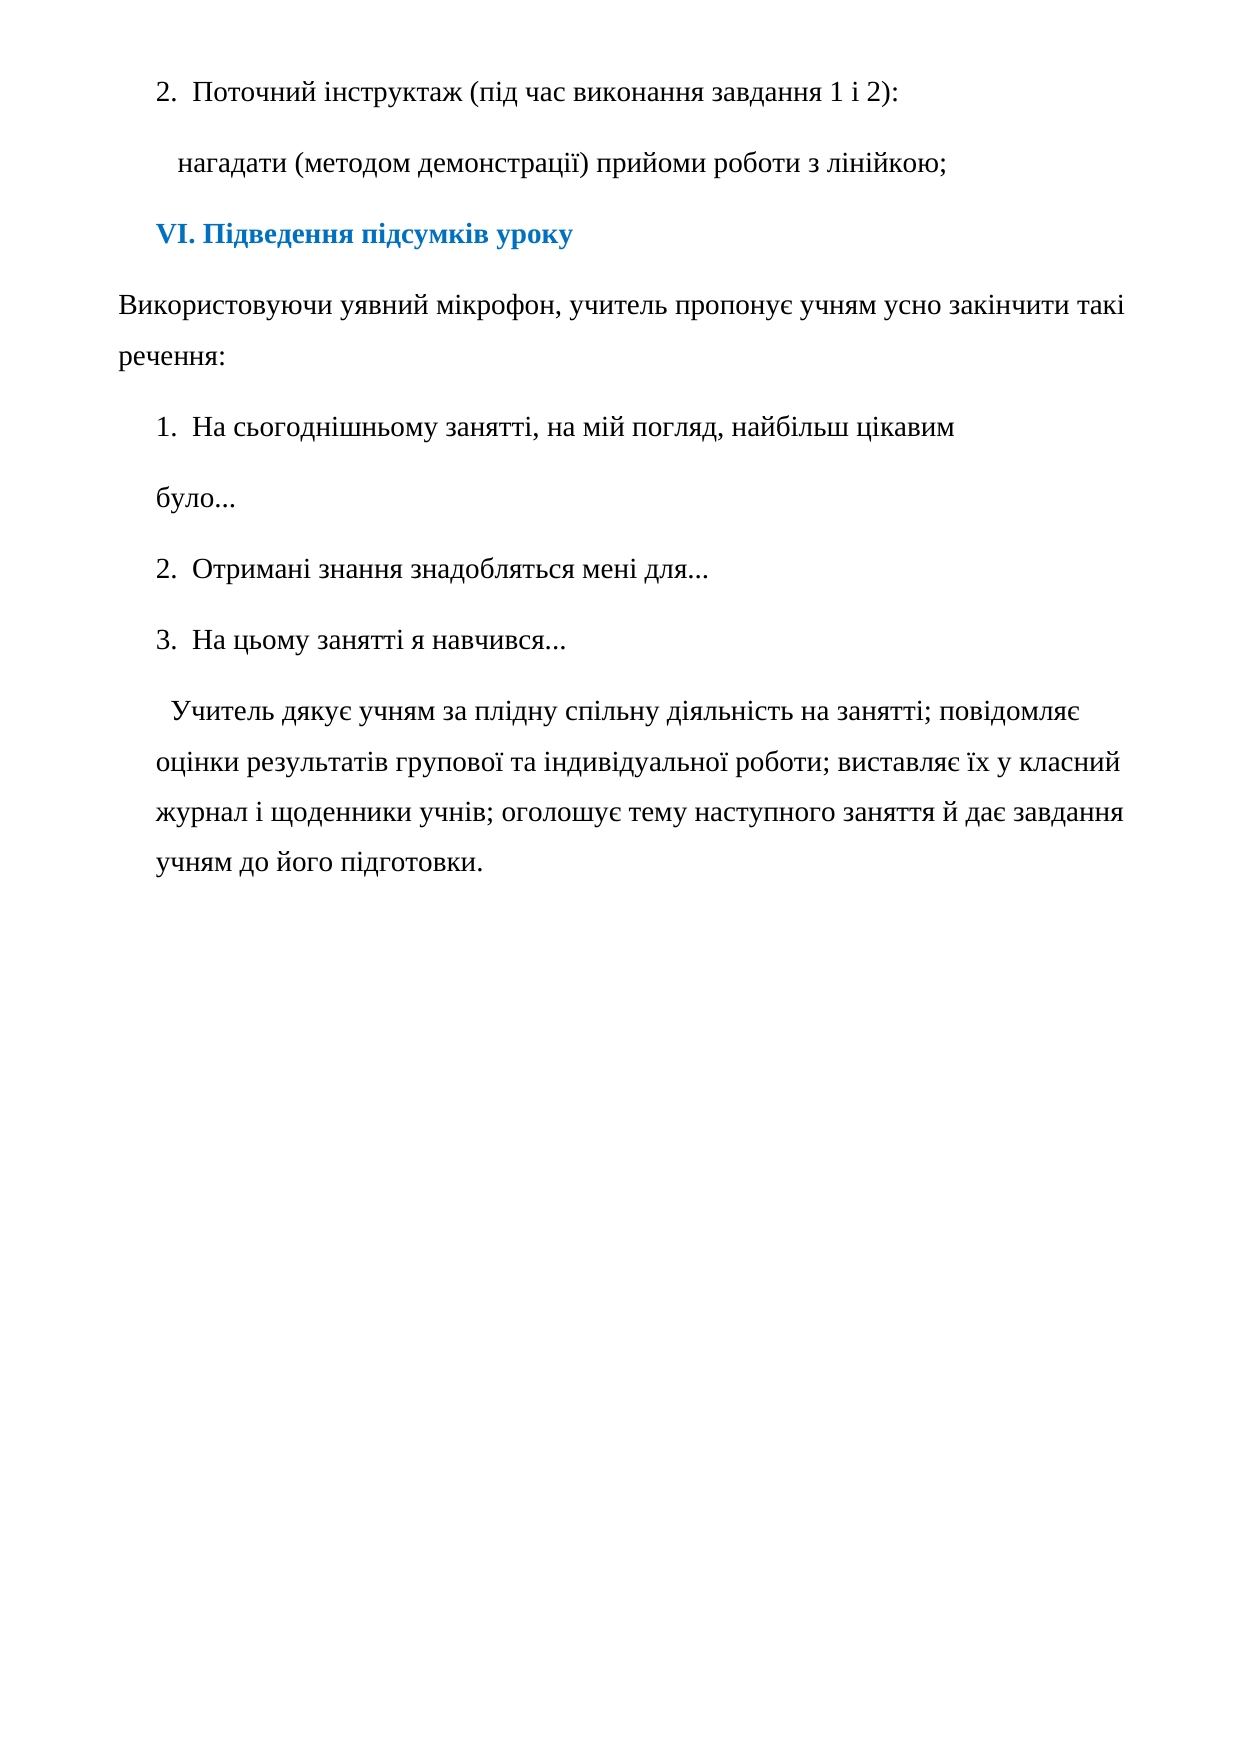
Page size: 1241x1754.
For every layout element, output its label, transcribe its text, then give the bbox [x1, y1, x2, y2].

text нагадати (методом демонстрації) прийоми роботи з лінійкою; [156, 145, 1167, 178]
text 1. На сьогоднішньому занятті, на мій погляд, найбільш цікавим [156, 409, 1167, 442]
text Учитель дякує учням за плідну спільну діяльність на занятті; повідомляє оцінки результатів групової та індивідуальної роботи; виставляє їх у класний журнал і щоденники учнів; оголошує тему наступного заняття й дає завдання учням до його підготовки. [156, 693, 1167, 878]
text VI. Підведення підсумків уроку [156, 216, 1167, 250]
text 2. Отримані знання знадобляться мені для... [156, 551, 1167, 584]
text було... [156, 480, 1167, 513]
text 2. Поточний інструктаж (під час виконання завдання 1 і 2): [156, 74, 1167, 107]
text Використовуючи уявний мікрофон, учитель пропонує учням усно закінчити такі речення: [118, 287, 1167, 371]
text 3. На цьому занятті я навчився... [156, 622, 1167, 656]
